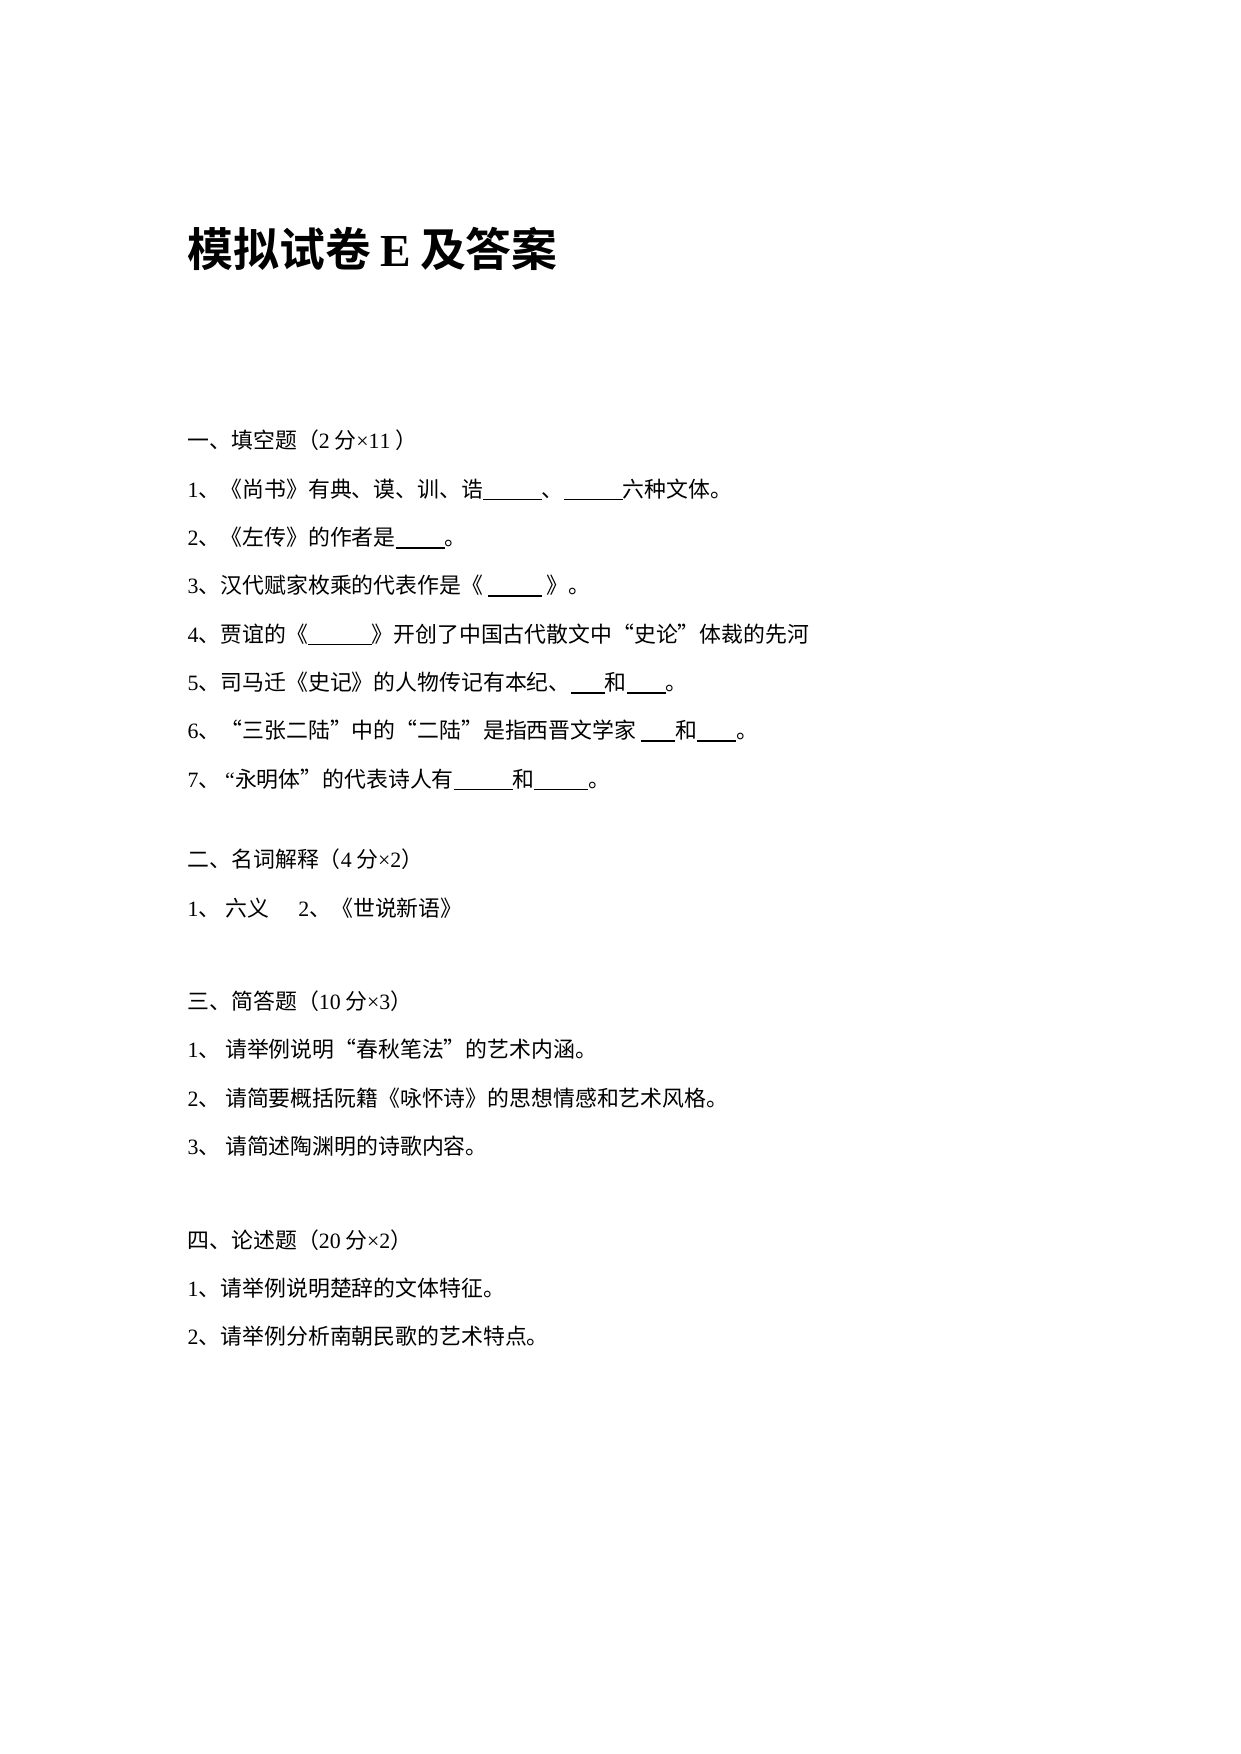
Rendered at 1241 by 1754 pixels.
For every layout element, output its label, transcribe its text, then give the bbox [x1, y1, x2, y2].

list 请简要概括阮籍《咏怀诗》的思想情感和艺术风格。 [187, 1080, 1053, 1113]
text 6、“三张二陆”中的“二陆”是指西晋文学家 和 。 [187, 713, 1053, 745]
text 模拟试卷E及答案 [187, 197, 1053, 295]
text 1、《尚书》有典、谟、训、诰 、 六种文体。 [187, 471, 1053, 504]
text 四、论述题（20分×2） [187, 1222, 1053, 1255]
text 5、司马迁《史记》的人物传记有本纪、 和 。 [187, 664, 1053, 697]
list 请简述陶渊明的诗歌内容。 [187, 1129, 1053, 1161]
list 六义 2、《世说新语》 [187, 890, 1053, 923]
text 一、填空题（2分×11 ） [187, 423, 1053, 455]
text 4、贾谊的《 》开创了中国古代散文中“史论”体裁的先河 [187, 616, 1053, 649]
text 1、请举例说明楚辞的文体特征。 [187, 1271, 1053, 1303]
list “永明体”的代表诗人有 和 。 [187, 761, 1053, 794]
text 三、简答题（10分×3） [187, 984, 1053, 1016]
text 3、汉代赋家枚乘的代表作是《 》。 [187, 568, 1053, 600]
text 二、名词解释（4分×2） [187, 842, 1053, 874]
text 2、请举例分析南朝民歌的艺术特点。 [187, 1319, 1053, 1351]
text 2、《左传》的作者是 。 [187, 519, 1053, 552]
list 请举例说明“春秋笔法”的艺术内涵。 [187, 1032, 1053, 1064]
